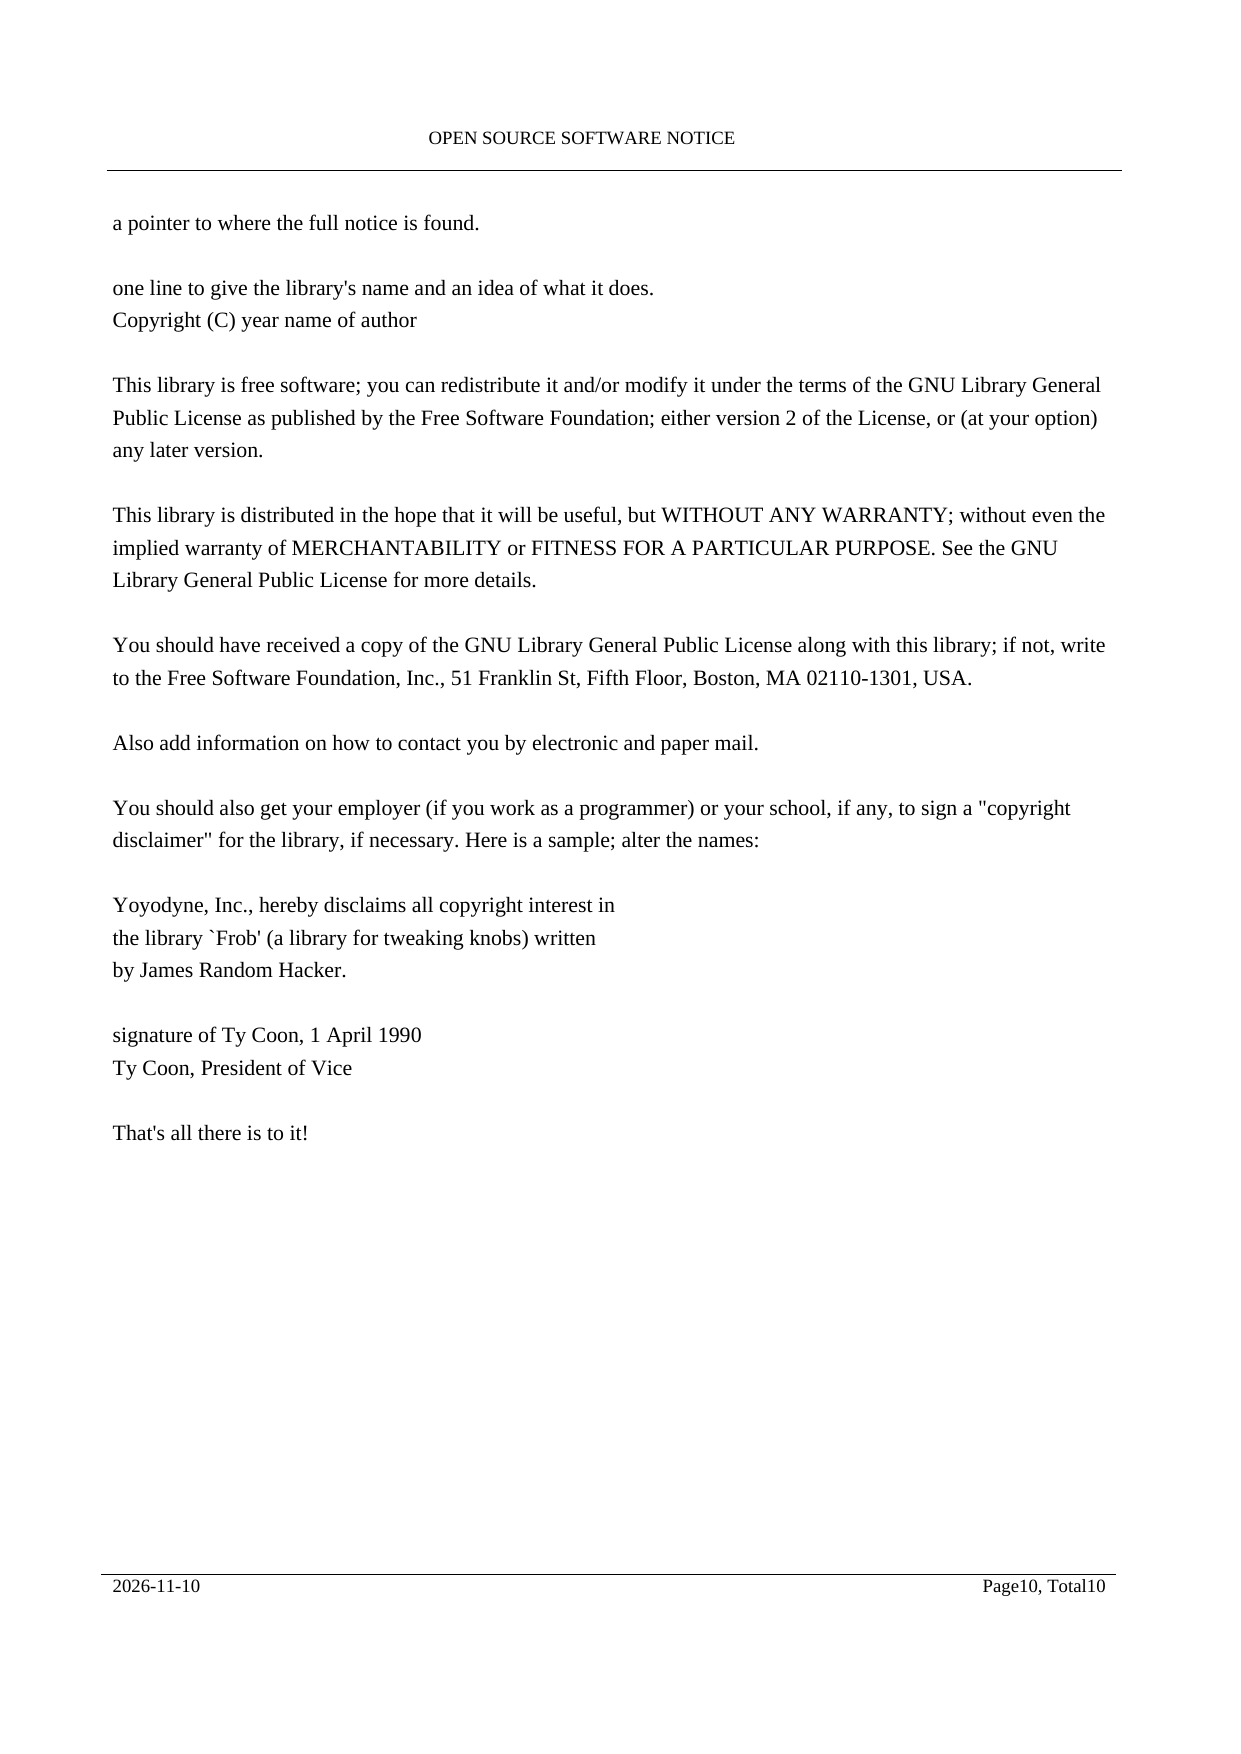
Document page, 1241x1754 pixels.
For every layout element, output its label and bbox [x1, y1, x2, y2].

text [112, 206, 1128, 1149]
